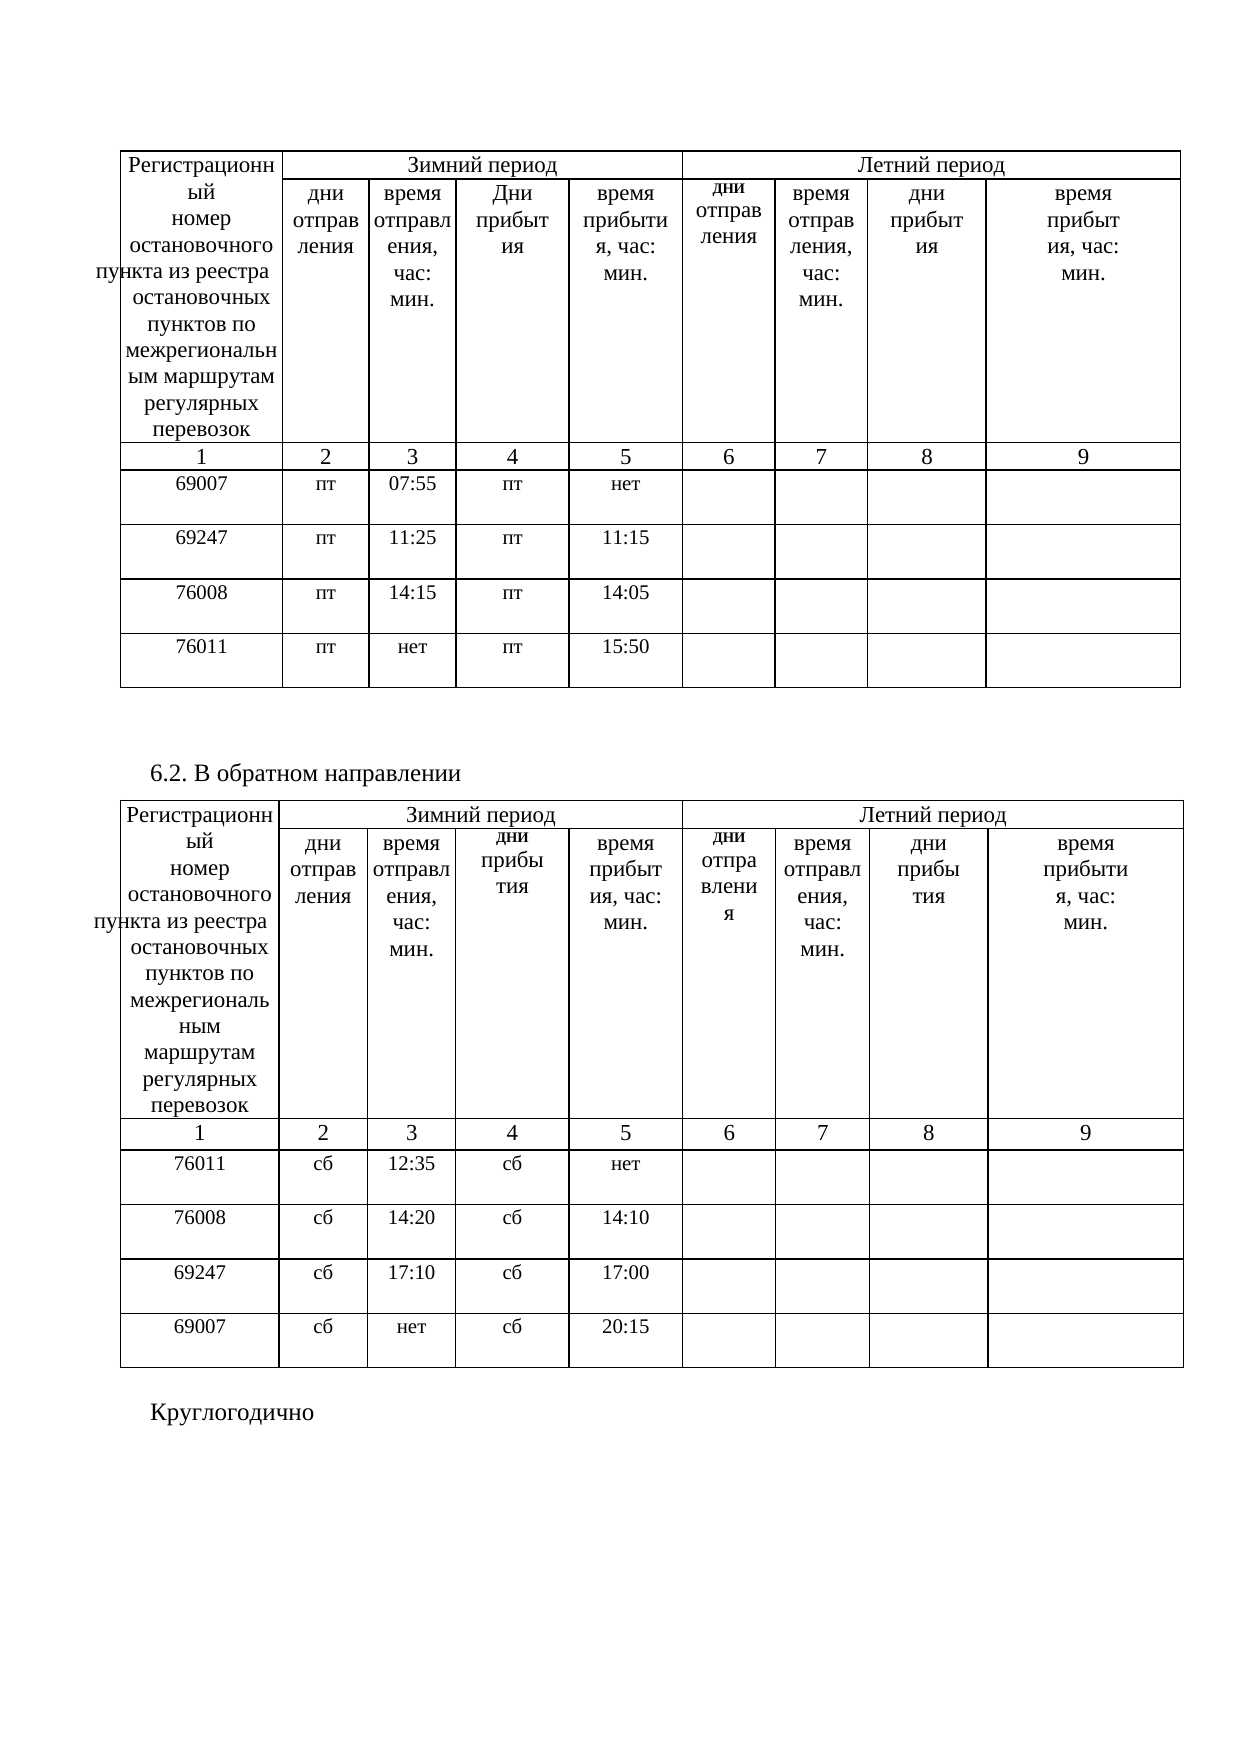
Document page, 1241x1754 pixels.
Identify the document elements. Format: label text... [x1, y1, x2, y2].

table_cell 8 [870, 1119, 987, 1149]
table_cell дни отправ ления [283, 180, 368, 441]
table_cell 69247 [121, 525, 282, 578]
table_cell 3 [368, 1119, 455, 1149]
table_cell 1 [121, 443, 282, 469]
table_cell пт [283, 634, 368, 687]
text Круглогодично [150, 1397, 1090, 1426]
table_cell 14:10 [570, 1205, 682, 1258]
table_cell [989, 1151, 1183, 1204]
table_cell [776, 525, 867, 578]
table_cell 14:20 [368, 1205, 455, 1258]
table_cell 76011 [121, 1151, 278, 1204]
table_cell 6 [683, 1119, 775, 1149]
table_cell [776, 634, 867, 687]
table_cell 17:10 [368, 1260, 455, 1312]
table_cell время прибыти я, час: мин. [570, 180, 682, 441]
table_cell [989, 1205, 1183, 1258]
table_cell [683, 471, 774, 524]
table_cell Дни прибыт ия [457, 180, 568, 441]
table_cell ДНИ отправ ления [683, 180, 774, 441]
table_cell 4 [456, 1119, 568, 1149]
table_header Регистрационный номер остановочного пункта из реестра остановочных пунктов по межрегиональным маршрутам регулярных перевозок [121, 152, 282, 441]
table_cell дни отправ ления [280, 829, 367, 1117]
table_cell [987, 580, 1180, 632]
table_cell ДНИ прибы тия [456, 829, 568, 1117]
table_cell нет [570, 1151, 682, 1204]
table_cell [870, 1151, 987, 1204]
table_header Летний период [683, 152, 1180, 178]
table_cell время прибыт ия, час: мин. [987, 180, 1180, 441]
table_cell [776, 1151, 869, 1204]
table_cell [776, 580, 867, 632]
table_cell пт [457, 525, 568, 578]
table_cell 3 [370, 443, 455, 469]
table_cell сб [280, 1205, 367, 1258]
table_cell 6 [683, 443, 774, 469]
table_cell 9 [987, 443, 1180, 469]
table_cell 11:25 [370, 525, 455, 578]
table_cell 2 [283, 443, 368, 469]
table_cell [683, 1314, 775, 1367]
table_cell пт [457, 580, 568, 632]
table_cell сб [456, 1314, 568, 1367]
table_cell 76008 [121, 1205, 278, 1258]
table_cell [776, 471, 867, 524]
table_cell [868, 634, 985, 687]
table_cell 9 [989, 1119, 1183, 1149]
table_cell сб [456, 1260, 568, 1312]
table_cell 7 [776, 443, 867, 469]
table_cell 15:50 [570, 634, 682, 687]
table_cell сб [280, 1314, 367, 1367]
table_cell 1 [121, 1119, 278, 1149]
table_cell [776, 1314, 869, 1367]
table_cell 76008 [121, 580, 282, 632]
table_header Зимний период [280, 801, 682, 828]
table_cell [989, 1260, 1183, 1312]
table_header Регистрационный номер остановочного пункта из реестра остановочных пунктов по межрегиональным маршрутам регулярных перевозок [121, 801, 278, 1117]
table_cell [868, 525, 985, 578]
table_cell нет [370, 634, 455, 687]
table_cell [776, 1260, 869, 1312]
table_cell [683, 1205, 775, 1258]
table_cell время отправл ения, час: мин. [370, 180, 455, 441]
table_header Зимний период [283, 152, 682, 178]
table_cell [868, 580, 985, 632]
table_cell пт [457, 471, 568, 524]
table_cell пт [457, 634, 568, 687]
table_cell время отправ ления, час: мин. [776, 180, 867, 441]
table_cell [870, 1260, 987, 1312]
table_cell пт [283, 580, 368, 632]
table_cell дни прибыт ия [868, 180, 985, 441]
table_header Летний период [683, 801, 1183, 828]
table_cell [683, 525, 774, 578]
table_cell [683, 634, 774, 687]
table_cell [987, 525, 1180, 578]
table_cell 11:15 [570, 525, 682, 578]
table_cell нет [368, 1314, 455, 1367]
table_cell дни прибы тия [870, 829, 987, 1117]
table_cell 17:00 [570, 1260, 682, 1312]
table_cell 5 [570, 443, 682, 469]
table_cell время прибыти я, час: мин. [989, 829, 1183, 1117]
table_cell 69007 [121, 471, 282, 524]
table_cell 20:15 [570, 1314, 682, 1367]
table_cell [683, 1260, 775, 1312]
table_cell [870, 1314, 987, 1367]
table_cell сб [280, 1260, 367, 1312]
table_cell [868, 471, 985, 524]
table_cell 7 [776, 1119, 869, 1149]
table_cell 8 [868, 443, 985, 469]
table_cell 76011 [121, 634, 282, 687]
table_cell 07:55 [370, 471, 455, 524]
text 6.2. В обратном направлении [150, 758, 1090, 787]
table_cell нет [570, 471, 682, 524]
table_cell [987, 471, 1180, 524]
table_cell [683, 1151, 775, 1204]
table_cell [683, 580, 774, 632]
table_cell [870, 1205, 987, 1258]
table_cell время отправл ения, час: мин. [776, 829, 869, 1117]
table_cell 12:35 [368, 1151, 455, 1204]
table_cell время прибыт ия, час: мин. [570, 829, 682, 1117]
table_cell 14:05 [570, 580, 682, 632]
table_cell 2 [280, 1119, 367, 1149]
table_cell 69247 [121, 1260, 278, 1312]
table_cell [989, 1314, 1183, 1367]
table_cell ДНИ отпра влени я [683, 829, 775, 1117]
table_cell [987, 634, 1180, 687]
table_cell 4 [457, 443, 568, 469]
table_cell пт [283, 525, 368, 578]
table_cell сб [280, 1151, 367, 1204]
table_cell сб [456, 1151, 568, 1204]
table_cell 14:15 [370, 580, 455, 632]
table_cell 69007 [121, 1314, 278, 1367]
table_cell 5 [570, 1119, 682, 1149]
table_cell сб [456, 1205, 568, 1258]
table_cell время отправл ения, час: мин. [368, 829, 455, 1117]
table_cell пт [283, 471, 368, 524]
table_cell [776, 1205, 869, 1258]
